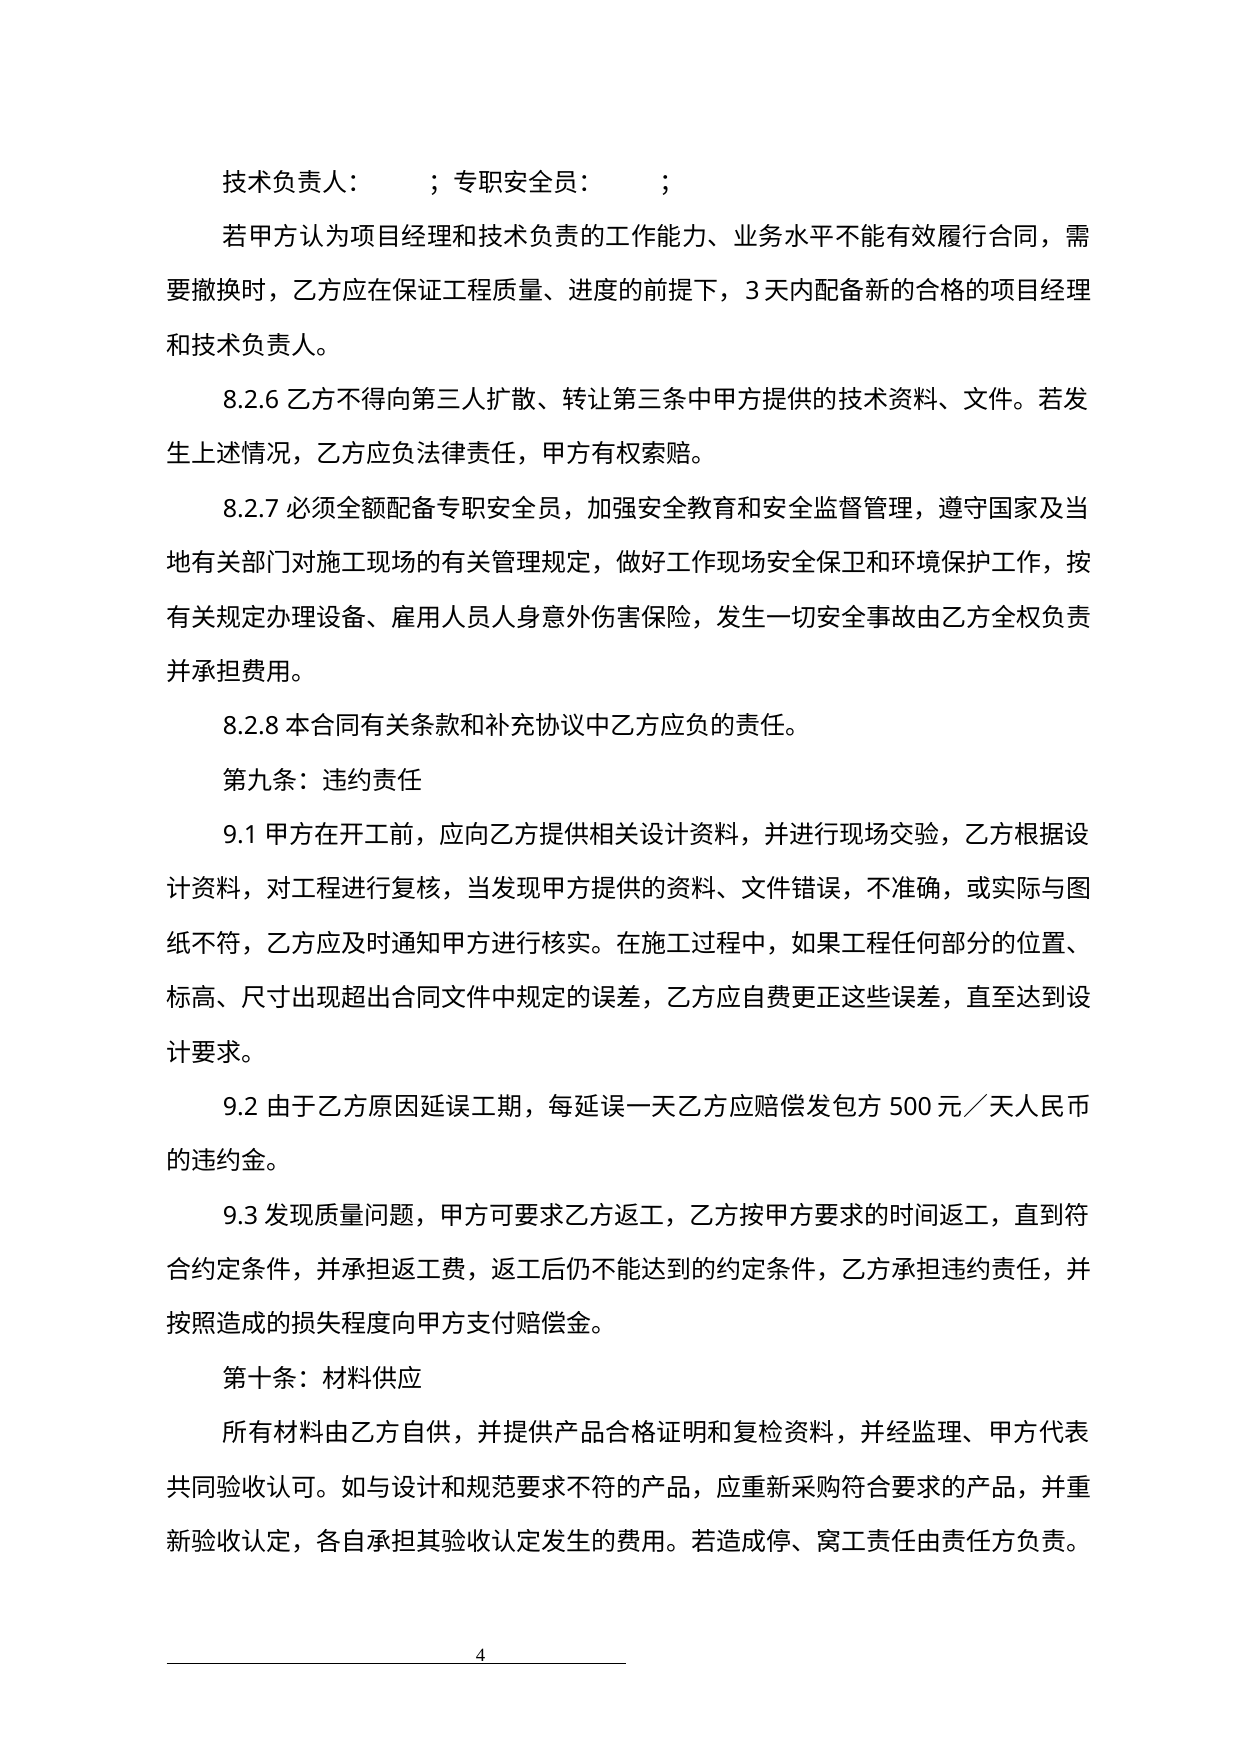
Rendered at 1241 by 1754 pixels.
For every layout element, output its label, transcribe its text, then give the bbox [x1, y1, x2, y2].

text 第十条：材料供应 [166, 1358, 1091, 1394]
text 第九条：违约责任 [166, 760, 1091, 796]
text 8.2.7 必须全额配备专职安全员，加强安全教育和安全监督管理，遵守国家及当地有关部门对施工现场的有关管理规定，做好工作现场安全保卫和环境保护工作，按有关规定办理设备、雇用人员人身意外伤害保险，发生一切安全事故由乙方全权负责并承担费用。 [166, 488, 1091, 688]
text 9.3 发现质量问题，甲方可要求乙方返工，乙方按甲方要求的时间返工，直到符合约定条件，并承担返工费，返工后仍不能达到的约定条件，乙方承担违约责任，并按照造成的损失程度向甲方支付赔偿金。 [166, 1195, 1091, 1340]
text 所有材料由乙方自供，并提供产品合格证明和复检资料，并经监理、甲方代表共同验收认可。如与设计和规范要求不符的产品，应重新采购符合要求的产品，并重新验收认定，各自承担其验收认定发生的费用。若造成停、窝工责任由责任方负责。 [166, 1413, 1091, 1558]
text 9.2 由于乙方原因延误工期，每延误一天乙方应赔偿发包方500元∕天人民币的违约金。 [166, 1086, 1091, 1177]
text 8.2.8 本合同有关条款和补充协议中乙方应负的责任。 [166, 706, 1091, 742]
text 若甲方认为项目经理和技术负责的工作能力、业务水平不能有效履行合同，需要撤换时，乙方应在保证工程质量、进度的前提下，3天内配备新的合格的项目经理和技术负责人。 [166, 216, 1091, 361]
text 技术负责人： ；专职安全员： ； [166, 162, 1091, 198]
text 9.1 甲方在开工前，应向乙方提供相关设计资料，并进行现场交验，乙方根据设计资料，对工程进行复核，当发现甲方提供的资料、文件错误，不准确，或实际与图纸不符，乙方应及时通知甲方进行核实。在施工过程中，如果工程任何部分的位置、标高、尺寸出现超出合同文件中规定的误差，乙方应自费更正这些误差，直至达到设计要求。 [166, 814, 1091, 1068]
text 8.2.6 乙方不得向第三人扩散、转让第三条中甲方提供的技术资料、文件。若发生上述情况，乙方应负法律责任，甲方有权索赔。 [166, 379, 1091, 470]
